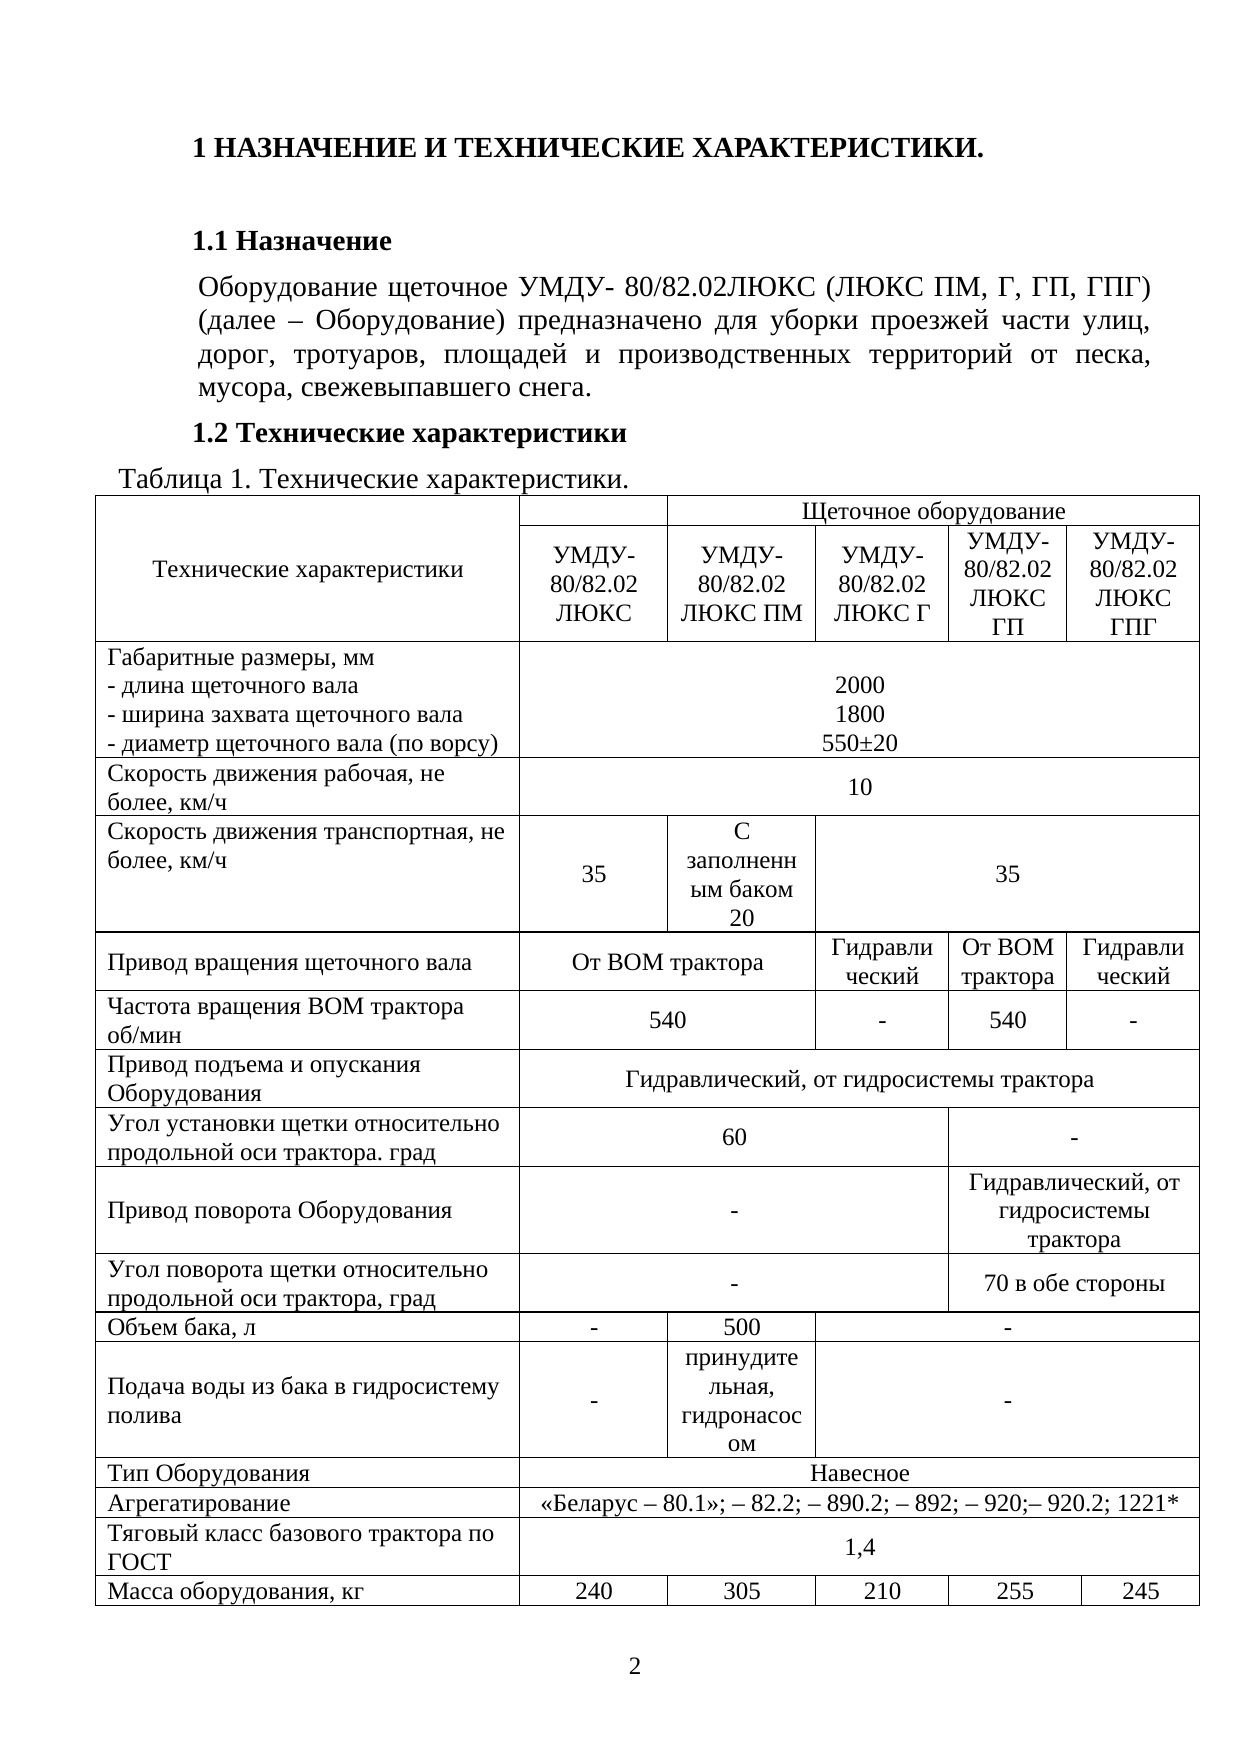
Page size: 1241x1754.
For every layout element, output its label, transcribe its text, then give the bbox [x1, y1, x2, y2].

table_cell УМДУ- 80/82.02 ЛЮКС ПМ [668, 526, 815, 641]
table_cell УМДУ- 80/82.02 ЛЮКС Г [816, 526, 948, 641]
table_cell 70 в обе стороны [949, 1254, 1199, 1311]
table_cell 245 [1082, 1576, 1199, 1605]
table_cell Скорость движения рабочая, не более, км/ч [96, 758, 519, 815]
table_cell 540 [949, 991, 1066, 1048]
table_cell Гидравлический, от гидросистемы трактора [949, 1167, 1199, 1253]
table_cell - [949, 1108, 1199, 1166]
table_cell Частота вращения ВОМ трактора об/мин [96, 991, 519, 1048]
table_cell Гидравлический [1067, 933, 1199, 990]
table_cell Тип Оборудования [96, 1458, 519, 1487]
table_cell 305 [668, 1576, 815, 1605]
table_cell - [520, 1342, 667, 1457]
table_cell Тяговый класс базового трактора по ГОСТ [96, 1518, 519, 1575]
table_cell 35 [520, 816, 667, 931]
table_cell 1,4 [520, 1518, 1199, 1575]
subtitle 1.2 Технические характеристики [192, 415, 1152, 449]
table_header Щеточное оборудование [668, 496, 1199, 525]
table_cell От ВОМ трактора [949, 933, 1066, 990]
table_cell Масса оборудования, кг [96, 1576, 519, 1605]
table_cell - [816, 991, 948, 1048]
table_cell УМДУ- 80/82.02 ЛЮКС ГП [949, 526, 1066, 641]
table_cell Гидравлический, от гидросистемы трактора [520, 1050, 1199, 1107]
table_header [520, 496, 667, 525]
table_header Технические характеристики [96, 496, 519, 641]
table_cell 255 [949, 1576, 1081, 1605]
table_cell Объем бака, л [96, 1313, 519, 1341]
table_cell 10 [520, 758, 1199, 815]
table_cell - [520, 1254, 948, 1311]
table_cell Подача воды из бака в гидросистему полива [96, 1342, 519, 1457]
table_cell «Беларус – 80.1»; – 82.2; – 890.2; – 892; – 920;– 920.2; 1221* [520, 1488, 1199, 1517]
table_cell УМДУ- 80/82.02 ЛЮКС ГПГ [1067, 526, 1199, 641]
table_cell Габаритные размеры, мм - длина щеточного вала - ширина захвата щеточного вала - диаметр щеточного вала (по ворсу) [96, 642, 519, 757]
table_cell 60 [520, 1108, 948, 1166]
table_cell Скорость движения транспортная, не более, км/ч [96, 816, 519, 931]
table_cell Угол поворота щетки относительно продольной оси трактора, град [96, 1254, 519, 1311]
table_cell Навесное [520, 1458, 1199, 1487]
table_cell 500 [668, 1313, 815, 1341]
table_cell УМДУ- 80/82.02 ЛЮКС [520, 526, 667, 641]
table_cell - [520, 1313, 667, 1341]
table_cell Привод вращения щеточного вала [96, 933, 519, 990]
table_cell 210 [816, 1576, 948, 1605]
table_cell Привод поворота Оборудования [96, 1167, 519, 1253]
table_cell 2000 1800 550±20 [520, 642, 1199, 757]
subtitle 1 Назначение и технические характеристики. [192, 131, 1152, 164]
table_cell принудительная, гидронасосом [668, 1342, 815, 1457]
table_cell - [1067, 991, 1199, 1048]
table_cell От ВОМ трактора [520, 933, 815, 990]
table_cell Угол установки щетки относительно продольной оси трактора. град [96, 1108, 519, 1166]
table_cell С заполненным баком 20 [668, 816, 815, 931]
table_cell 540 [520, 991, 815, 1048]
table_cell - [816, 1342, 1199, 1457]
text Таблица 1. Технические характеристики. [118, 461, 1152, 495]
table_cell - [520, 1167, 948, 1253]
text Оборудование щеточное УМДУ- 80/82.02ЛЮКС (ЛЮКС ПМ, Г, ГП, ГПГ) (далее – Оборудование) предназначено для уборки проезжей части улиц, дорог, тротуаров, площадей и производственных территорий от песка, мусора, свежевыпавшего снега. [198, 269, 1152, 403]
subtitle 1.1 Назначение [192, 223, 1152, 256]
table_cell Привод подъема и опускания Оборудования [96, 1050, 519, 1107]
table_cell - [816, 1313, 1199, 1341]
table_cell Гидравлический [816, 933, 948, 990]
table_cell 240 [520, 1576, 667, 1605]
table_cell Агрегатирование [96, 1488, 519, 1517]
table_cell 35 [816, 816, 1199, 931]
